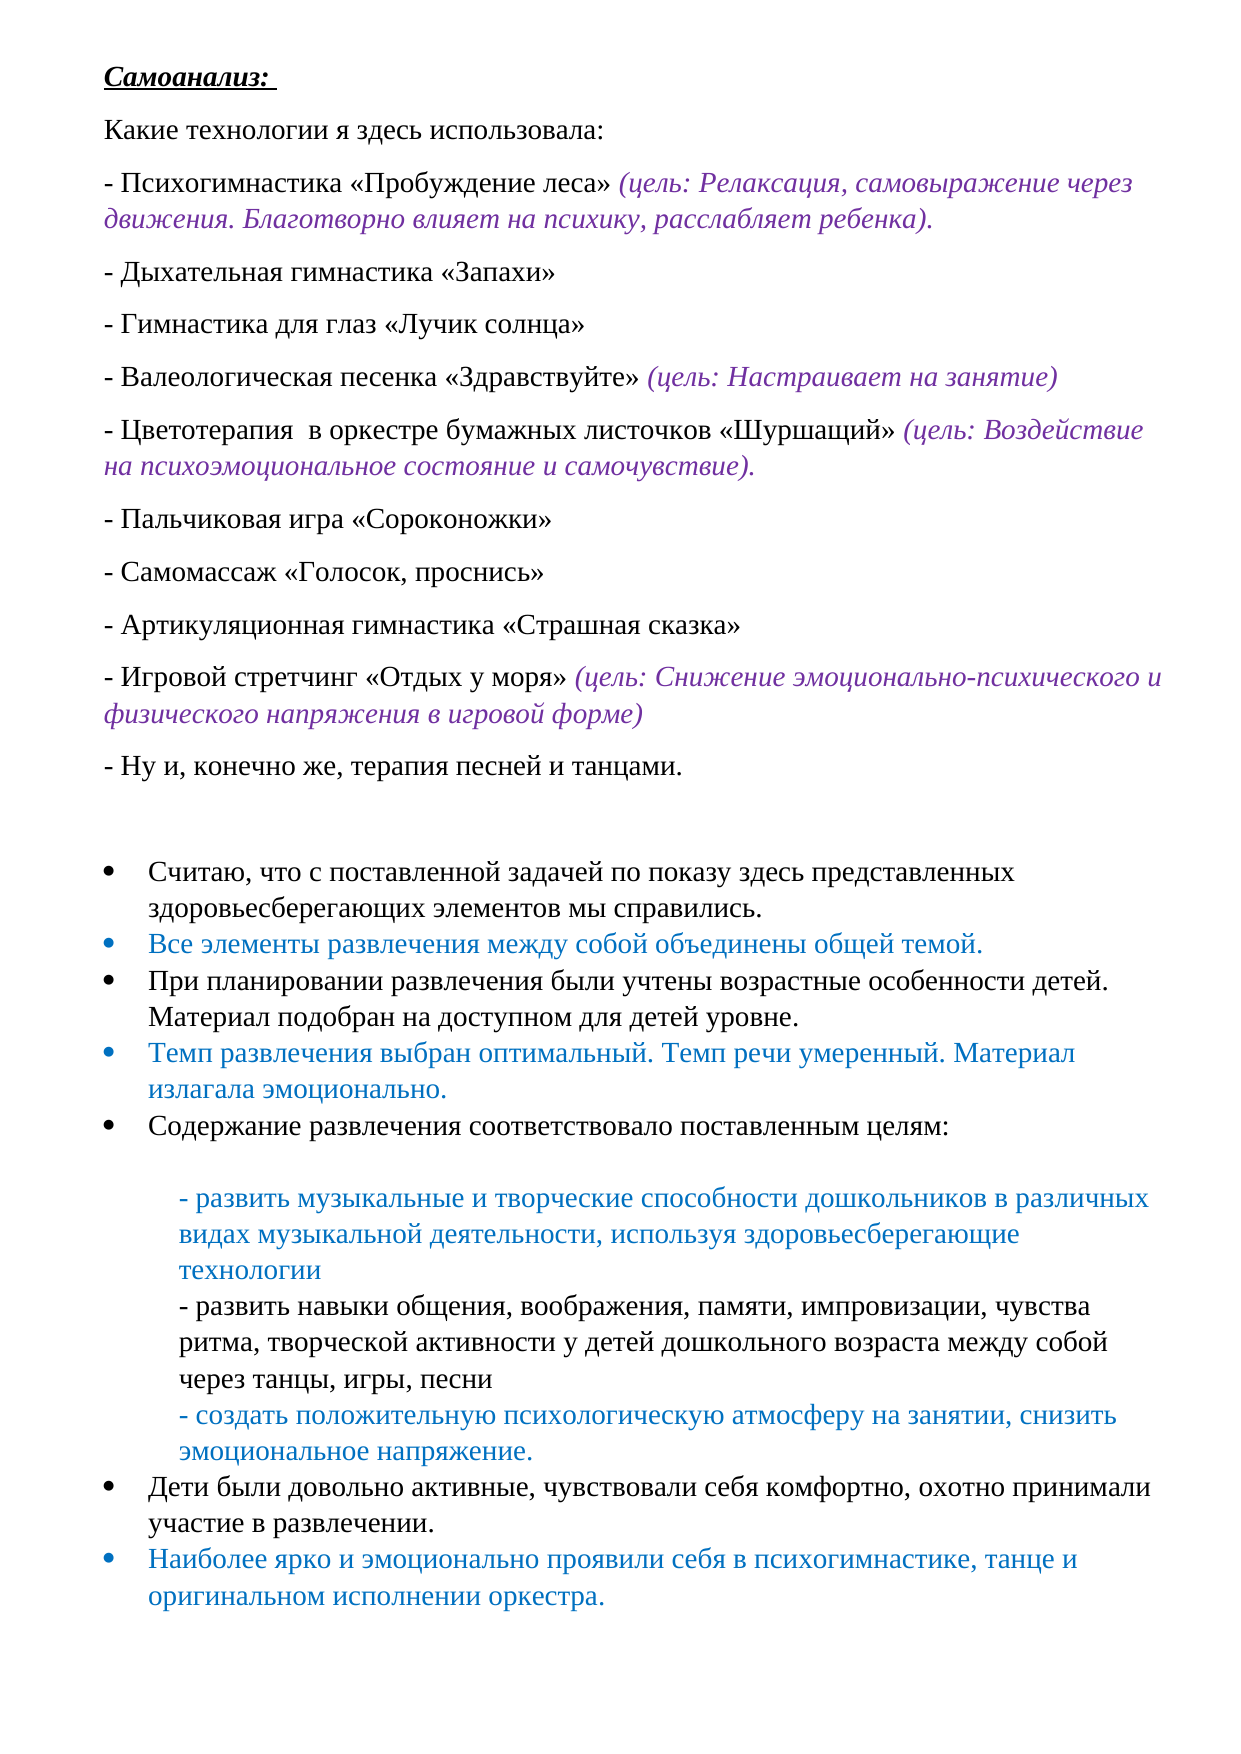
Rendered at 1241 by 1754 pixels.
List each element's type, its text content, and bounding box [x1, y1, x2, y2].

text - Игровой стретчинг «Отдых у моря» (цель: Снижение эмоционально-психического и физического напряжения в игровой форме) [103, 659, 1167, 729]
list - создать положительную психологическую атмосферу на занятии, снизить эмоциональное напряжение. [178, 1397, 1167, 1467]
text - Самомассаж «Голосок, проснись» [103, 554, 1167, 587]
list Темп развлечения выбран оптимальный. Темп речи умеренный. Материал излагала эмоционально. [103, 1035, 1167, 1105]
list - развить музыкальные и творческие способности дошкольников в различных видах музыкальной деятельности, используя здоровьесберегающие технологии [178, 1180, 1167, 1286]
text - Дыхательная гимнастика «Запахи» [103, 254, 1167, 287]
text - Цветотерапия в оркестре бумажных листочков «Шуршащий» (цель: Воздействие на психоэмоциональное состояние и самочувствие). [103, 412, 1167, 482]
list Наиболее ярко и эмоционально проявили себя в психогимнастике, танце и оригинальном исполнении оркестра. [103, 1542, 1167, 1611]
list Считаю, что с поставленной задачей по показу здесь представленных здоровьесберегающих элементов мы справились. [103, 854, 1167, 924]
list Содержание развлечения соответствовало поставленным целям: [103, 1108, 1167, 1141]
text Самоанализ: [103, 59, 1167, 93]
list При планировании развлечения были учтены возрастные особенности детей. Материал подобран на доступном для детей уровне. [103, 963, 1167, 1033]
text Какие технологии я здесь использовала: [103, 112, 1167, 146]
text - Пальчиковая игра «Сороконожки» [103, 501, 1167, 535]
text - Психогимнастика «Пробуждение леса» (цель: Релаксация, самовыражение через движения. Благотворно влияет на психику, расслабляет ребенка). [103, 165, 1167, 234]
text - Артикуляционная гимнастика «Страшная сказка» [103, 607, 1167, 640]
text - Ну и, конечно же, терапия песней и танцами. [103, 748, 1167, 782]
list Дети были довольно активные, чувствовали себя комфортно, охотно принимали участие в развлечении. [103, 1469, 1167, 1539]
text - Гимнастика для глаз «Лучик солнца» [103, 307, 1167, 340]
list Все элементы развлечения между собой объединены общей темой. [103, 927, 1167, 960]
text - Валеологическая песенка «Здравствуйте» (цель: Настраивает на занятие) [103, 359, 1167, 393]
list - развить навыки общения, воображения, памяти, импровизации, чувства ритма, творческой активности у детей дошкольного возраста между собой через танцы, игры, песни [178, 1288, 1167, 1394]
